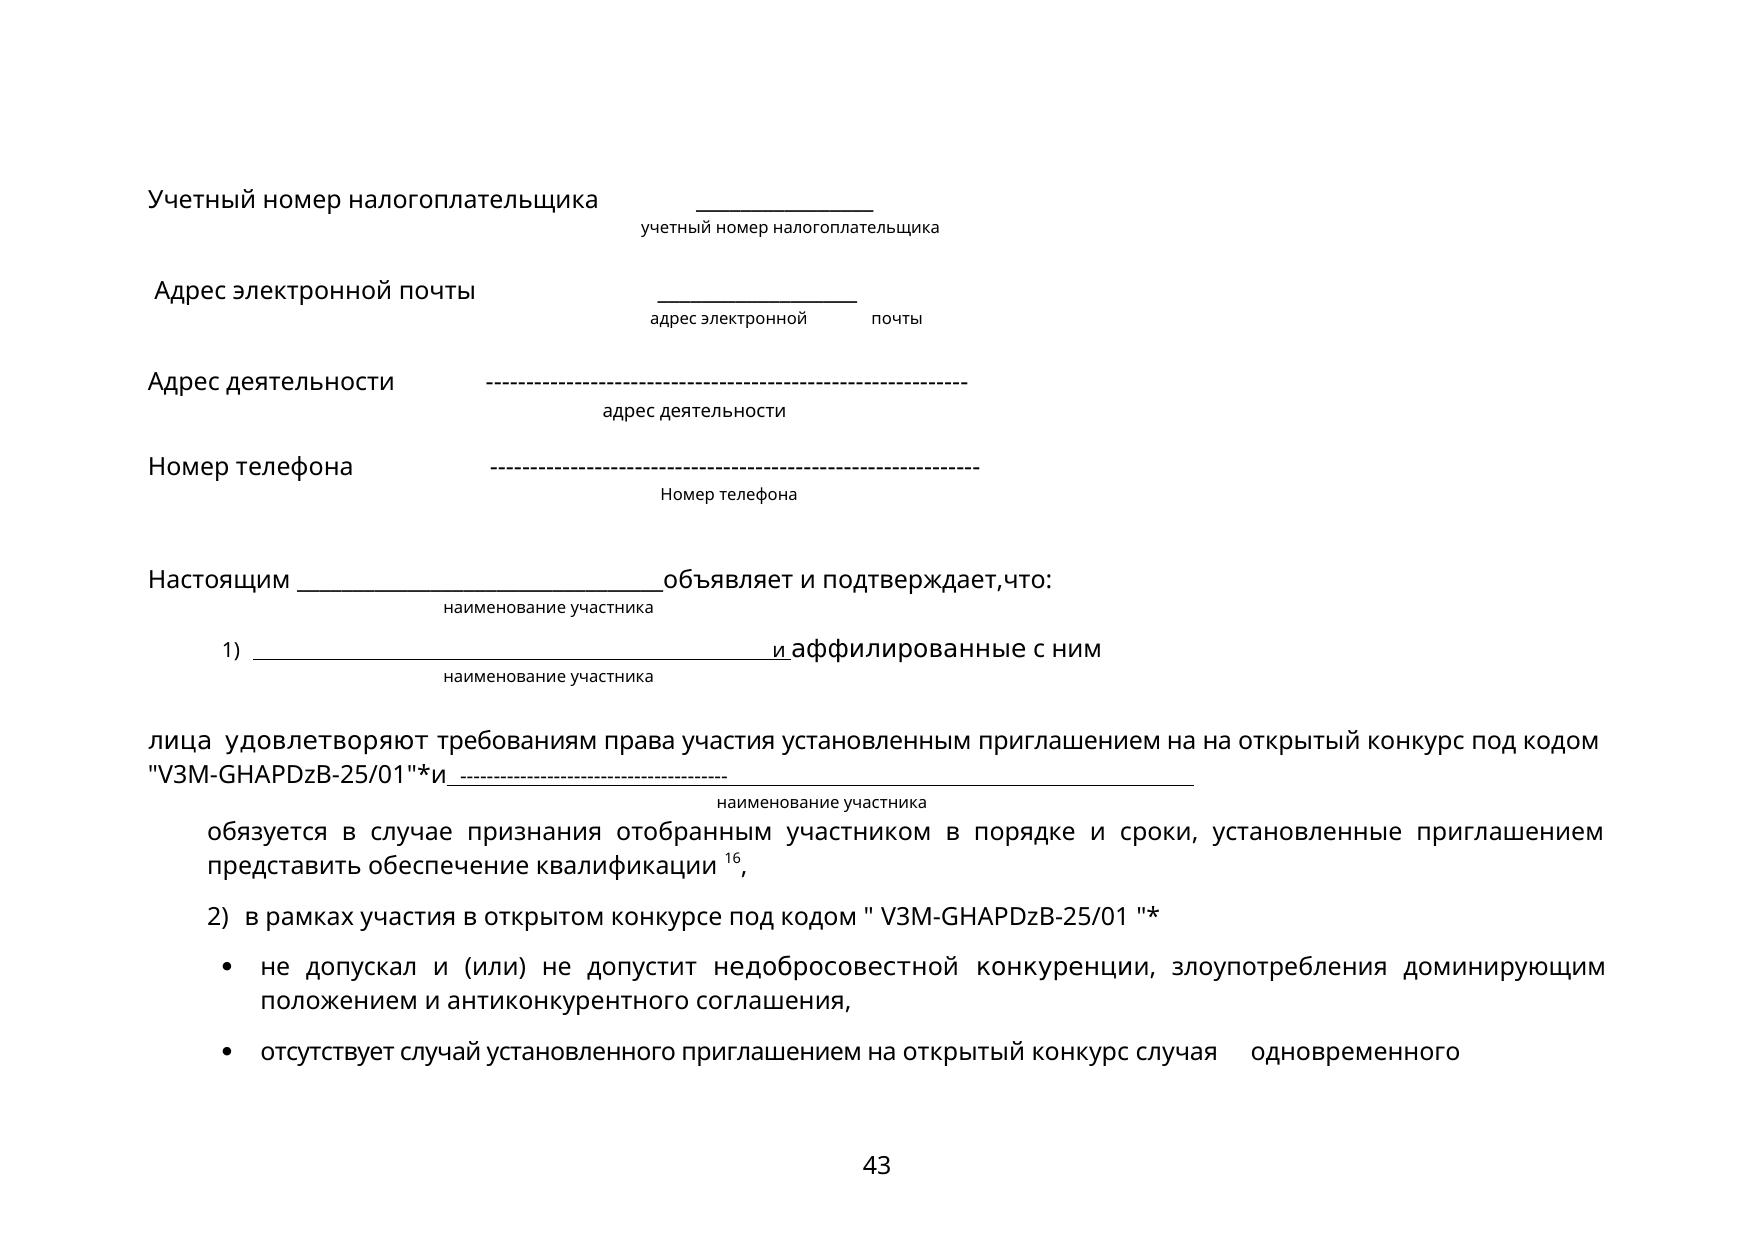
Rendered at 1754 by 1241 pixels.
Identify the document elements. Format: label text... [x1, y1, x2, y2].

text Адрес электронной почты __________________ [148, 273, 1606, 307]
text 1) и аффилированные с ним [148, 631, 1606, 665]
list в рамках участия в открытом конкурсе под кодом " V3M-GHAPDzB-25/01 "* [207, 898, 1606, 932]
text адрес деятельности [148, 397, 1606, 423]
text наименование участника [443, 595, 1606, 618]
list отсутствует случай установленного приглашением на открытый конкурс случая одновременного [223, 1034, 1606, 1068]
text лица удовлетворяют требованиям права участия установленным приглашением на на открытый конкурс под кодом "V3M-GHAPDzB-25/01"*и ---------------------------------------- [148, 723, 1606, 791]
text наименование участника [148, 791, 1606, 813]
text адрес электронной почты [502, 307, 1606, 329]
text Учетный номер налогоплательщика ________________ [148, 182, 1606, 216]
list не допускал и (или) не допустит недобросовестной конкуренции, злоупотребления доминирующим положением и антиконкурентного соглашения, [223, 949, 1606, 1017]
text обязуется в случае признания отобранным участником в порядке и сроки, установленные приглашением представить обеспечение квалификации 16, [207, 813, 1606, 882]
text Номер телефона [517, 483, 1606, 505]
text Номер телефона ------------------------------------------------------------- [148, 448, 1606, 483]
text Адрес деятельности ------------------------------------------------------------ [148, 363, 1606, 397]
text учетный номер налогоплательщика [576, 216, 1606, 238]
text наименование участника [443, 665, 1606, 687]
text Настоящим _________________________________объявляет и подтверждает,что: [148, 561, 1606, 595]
